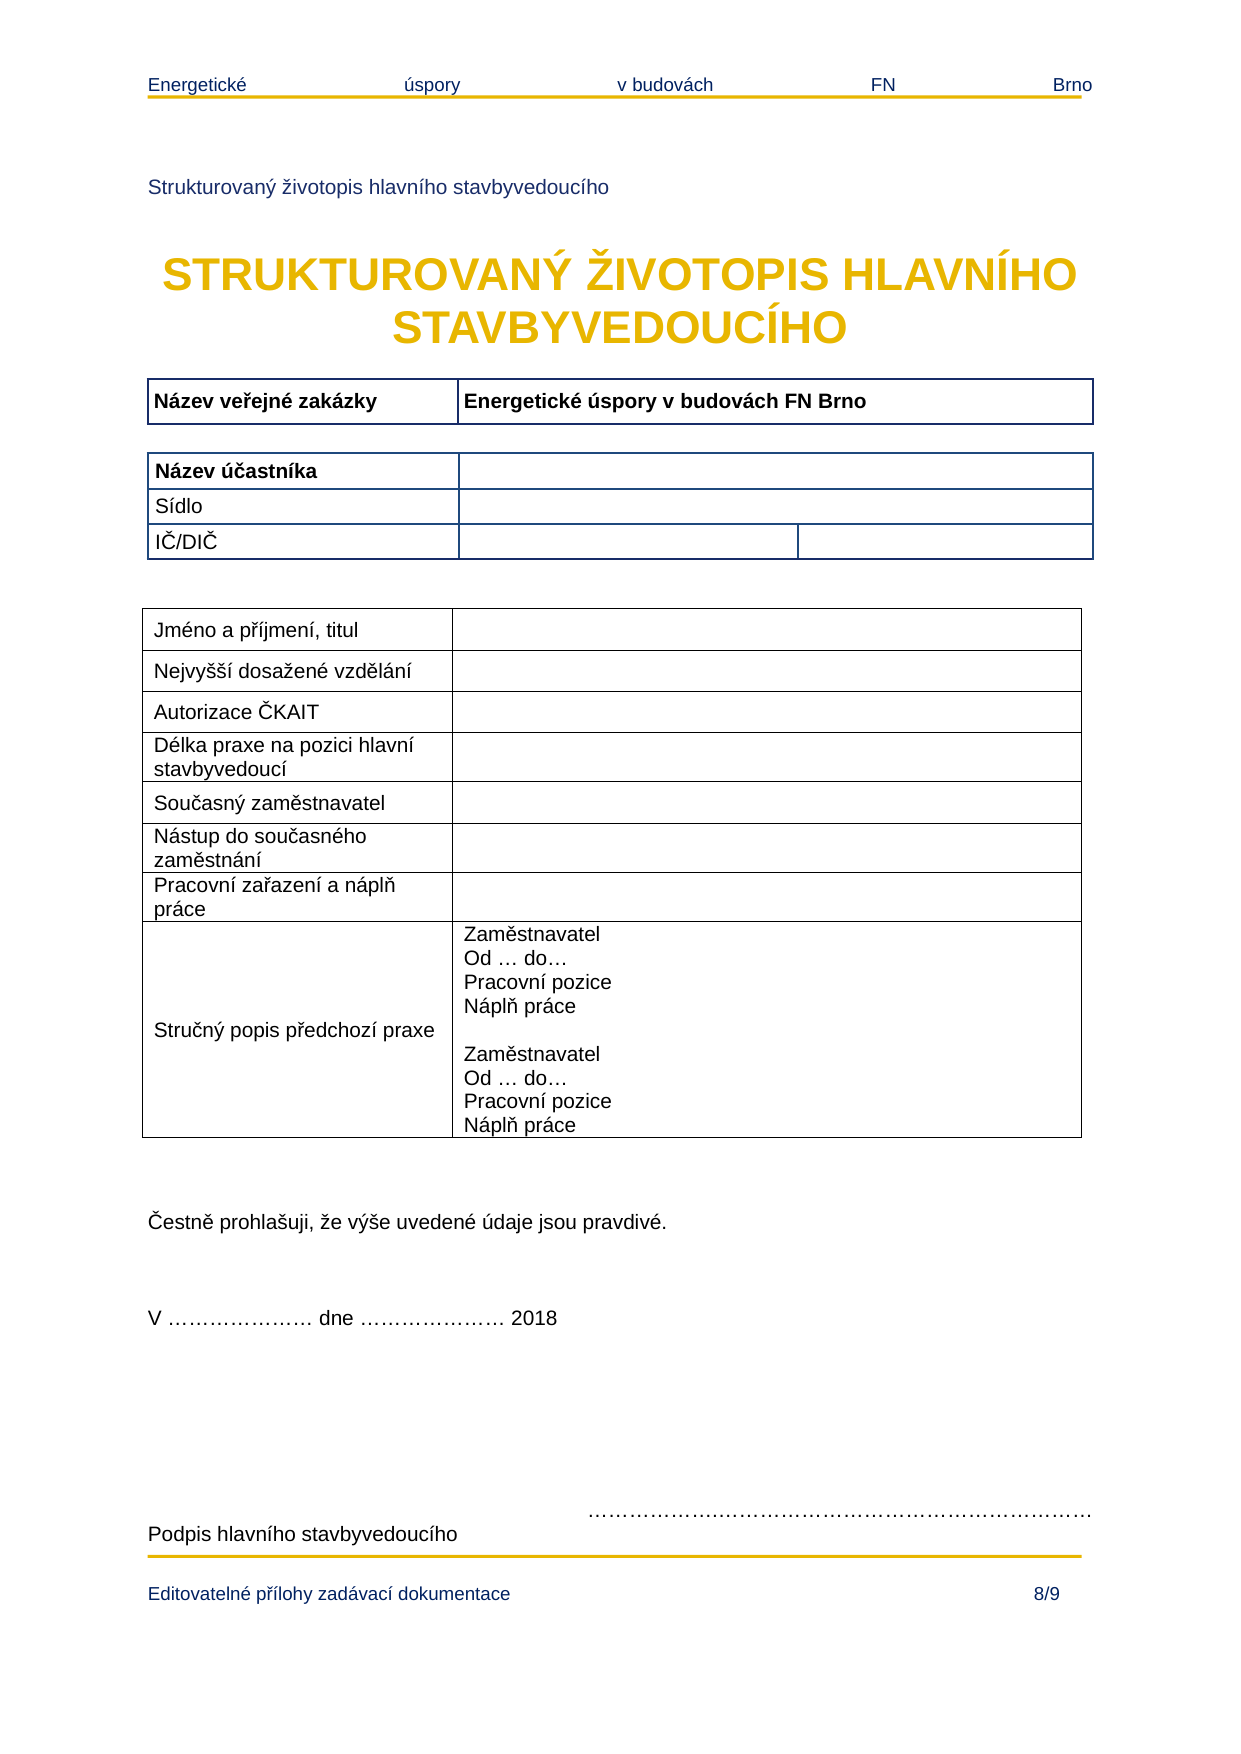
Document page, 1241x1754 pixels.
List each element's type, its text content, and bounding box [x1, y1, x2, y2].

table_header [460, 454, 1092, 487]
table_cell [460, 525, 797, 558]
table_header Název veřejné zakázky [149, 380, 457, 422]
table_cell Zaměstnavatel Od … do… Pracovní pozice Náplň práce Zaměstnavatel Od … do… Pracovní pozice Náplň práce [453, 922, 1081, 1137]
text Strukturovaný životopis hlavního stavbyvedoucího [148, 248, 1092, 353]
table_cell [799, 525, 1092, 558]
table_cell Autorizace ČKAIT [143, 692, 452, 732]
table_cell Délka praxe na pozici hlavní stavbyvedoucí [143, 733, 452, 781]
text Čestně prohlašuji, že výše uvedené údaje jsou pravdivé. [148, 1210, 1092, 1234]
table_cell [453, 733, 1081, 781]
table_cell Stručný popis předchozí praxe [143, 922, 452, 1137]
table_cell [453, 782, 1081, 823]
table_cell Pracovní zařazení a náplň práce [143, 873, 452, 921]
table_header [453, 609, 1081, 649]
text ……………….……………………………………………… [148, 1498, 1092, 1522]
text Strukturovaný životopis hlavního stavbyvedoucího [148, 175, 1093, 199]
table_cell [453, 873, 1081, 921]
text V ………………… dne ………………… 2018 [148, 1306, 1092, 1330]
table_cell Sídlo [149, 490, 458, 523]
table_header Energetické úspory v budovách FN Brno [459, 380, 1092, 422]
table_cell [453, 692, 1081, 732]
text Podpis hlavního stavbyvedoucího [148, 1522, 1093, 1546]
table_header Jméno a příjmení, titul [143, 609, 452, 649]
table_cell IČ/DIČ [149, 525, 458, 558]
table_cell [453, 824, 1081, 872]
table_cell [460, 490, 1092, 523]
table_header Název účastníka [149, 454, 458, 487]
table_cell Nejvyšší dosažené vzdělání [143, 651, 452, 691]
table_cell Současný zaměstnavatel [143, 782, 452, 823]
table_cell [453, 651, 1081, 691]
table_cell Nástup do současného zaměstnání [143, 824, 452, 872]
